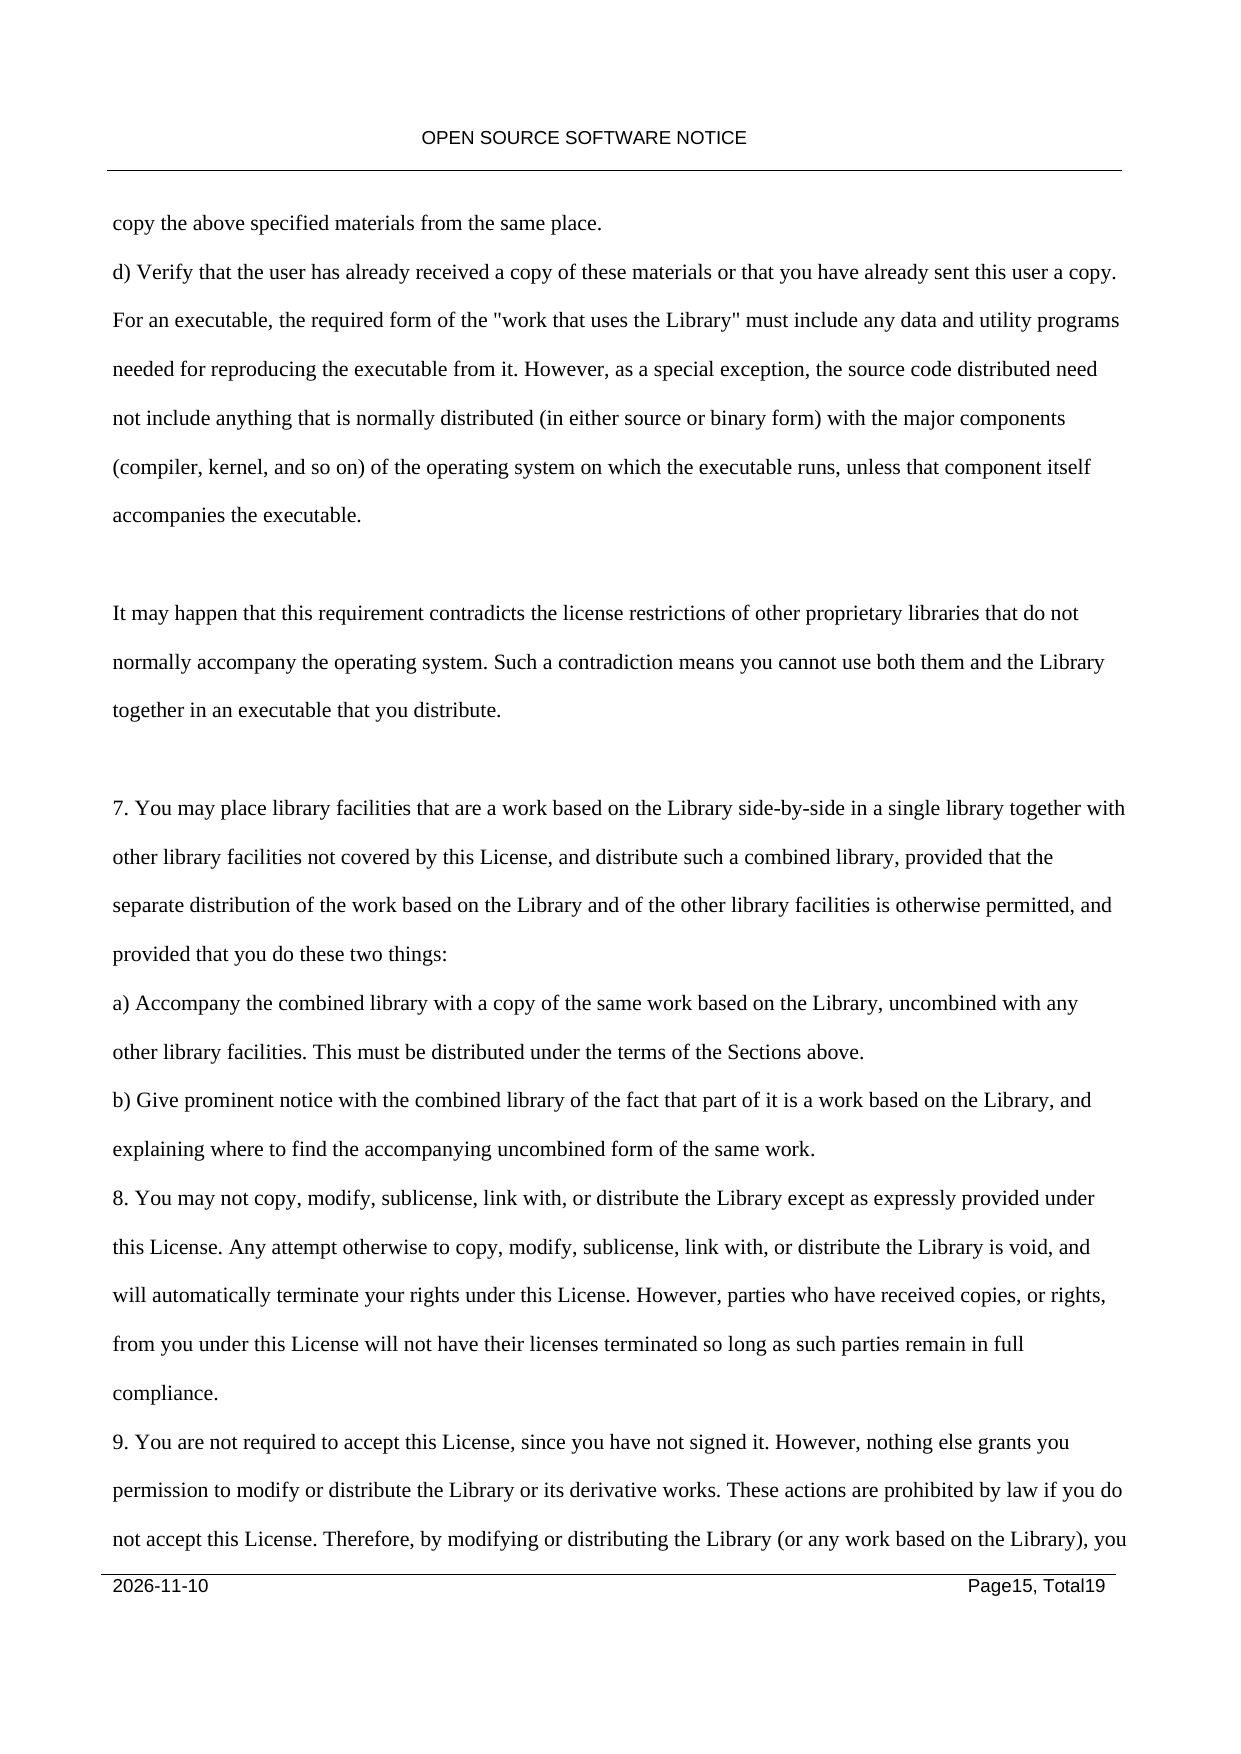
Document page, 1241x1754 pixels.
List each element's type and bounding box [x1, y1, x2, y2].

text [112, 206, 1128, 1555]
